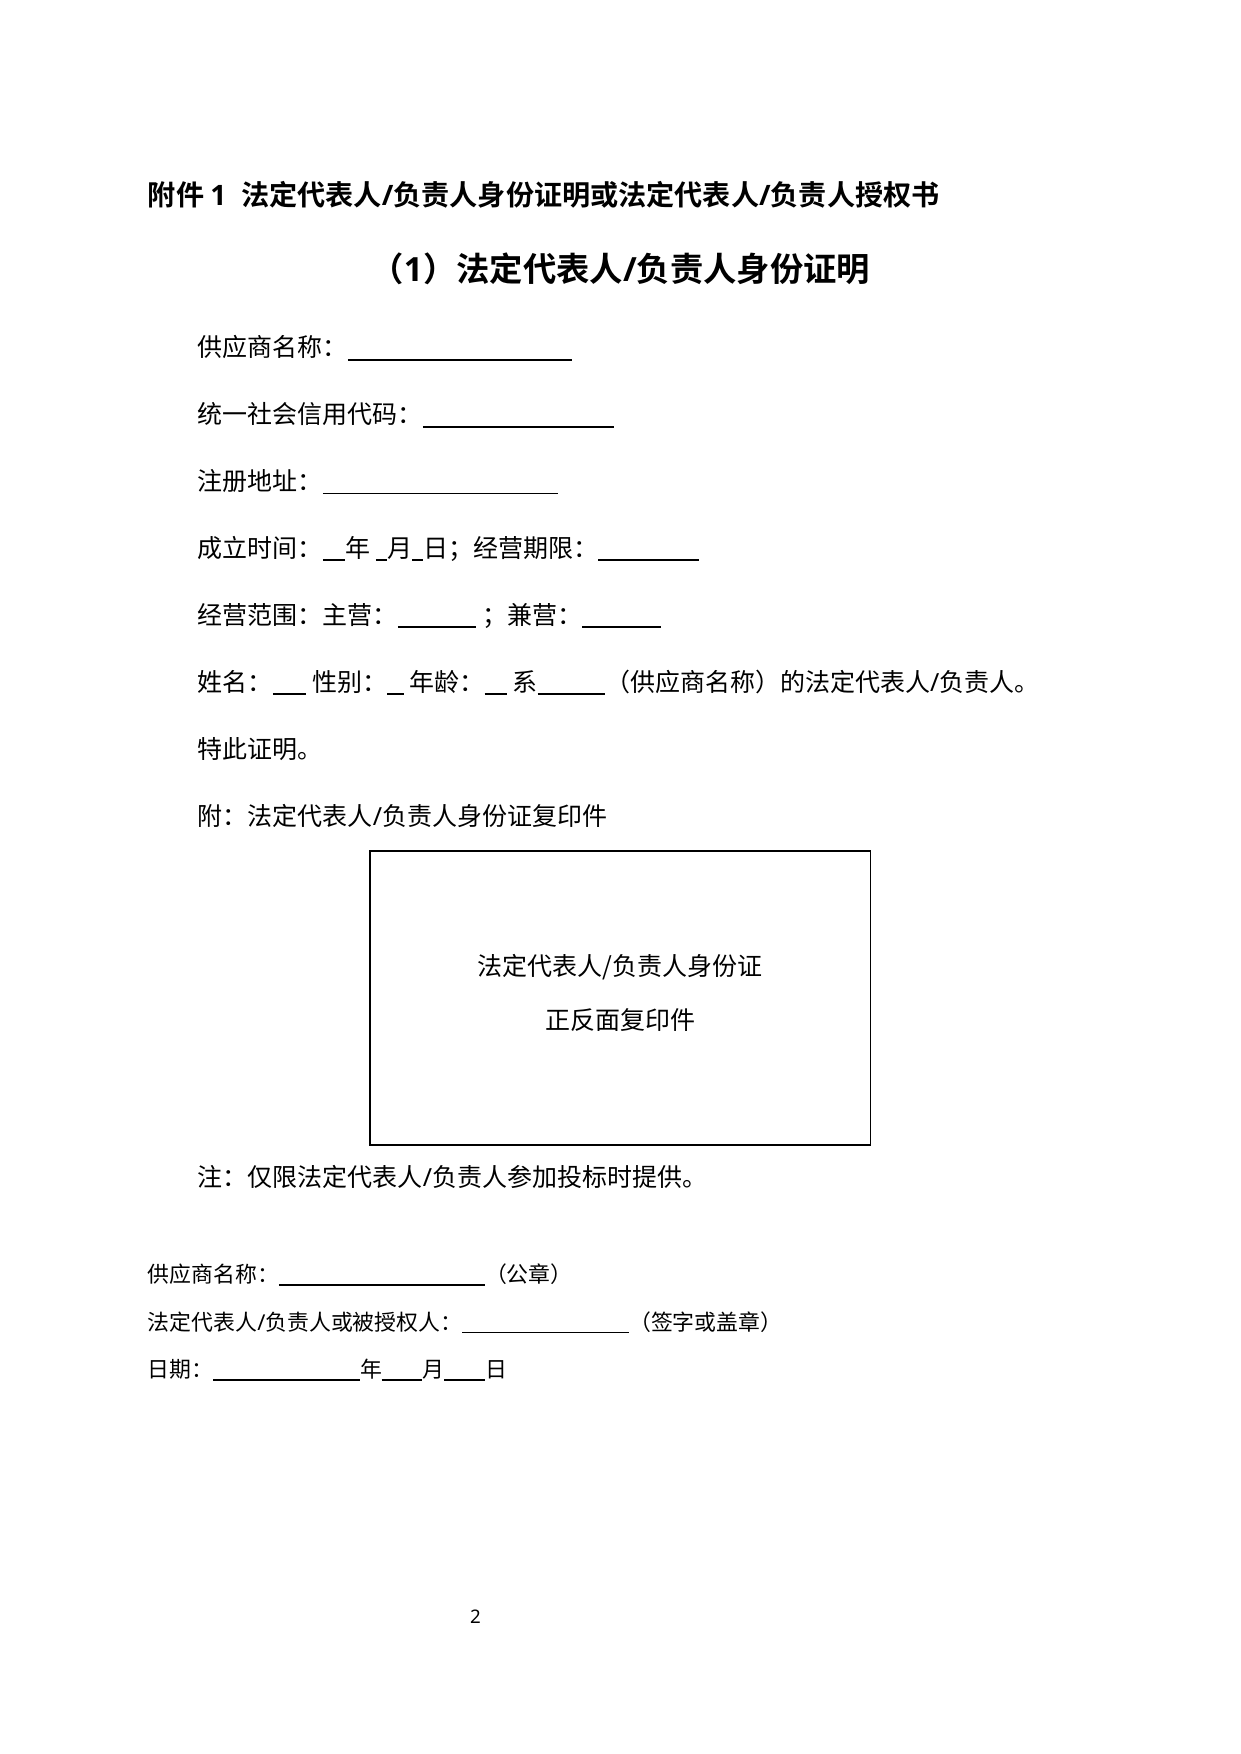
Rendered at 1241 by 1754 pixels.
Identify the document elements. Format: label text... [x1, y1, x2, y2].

text 姓名： 性别： 年龄： 系 （供应商名称）的法定代表人/负责人。 [148, 662, 1093, 698]
text 注册地址： [148, 462, 1093, 498]
subtitle 附件 1 法定代表人/负责人身份证明或法定代表人/负责人授权书 [148, 173, 1093, 213]
text 供应商名称： （公章） [148, 1257, 1093, 1289]
text 统一社会信用代码： [148, 395, 1093, 431]
text 供应商名称： [148, 328, 1093, 364]
table_header 法定代表人/负责人身份证 正反面复印件 [371, 852, 870, 1144]
text 日期： 年 月 日 [148, 1352, 1093, 1384]
text 注：仅限法定代表人/负责人参加投标时提供。 [148, 1158, 1093, 1194]
text 特此证明。 [148, 729, 1093, 765]
text （1）法定代表人/负责人身份证明 [148, 243, 1093, 291]
text 成立时间： 年 月 日；经营期限： [148, 528, 1093, 565]
text 附：法定代表人/负责人身份证复印件 [148, 796, 1093, 832]
text 经营范围：主营： ；兼营： [148, 595, 1093, 632]
text 法定代表人/负责人或被授权人： （签字或盖章） [148, 1304, 1093, 1336]
